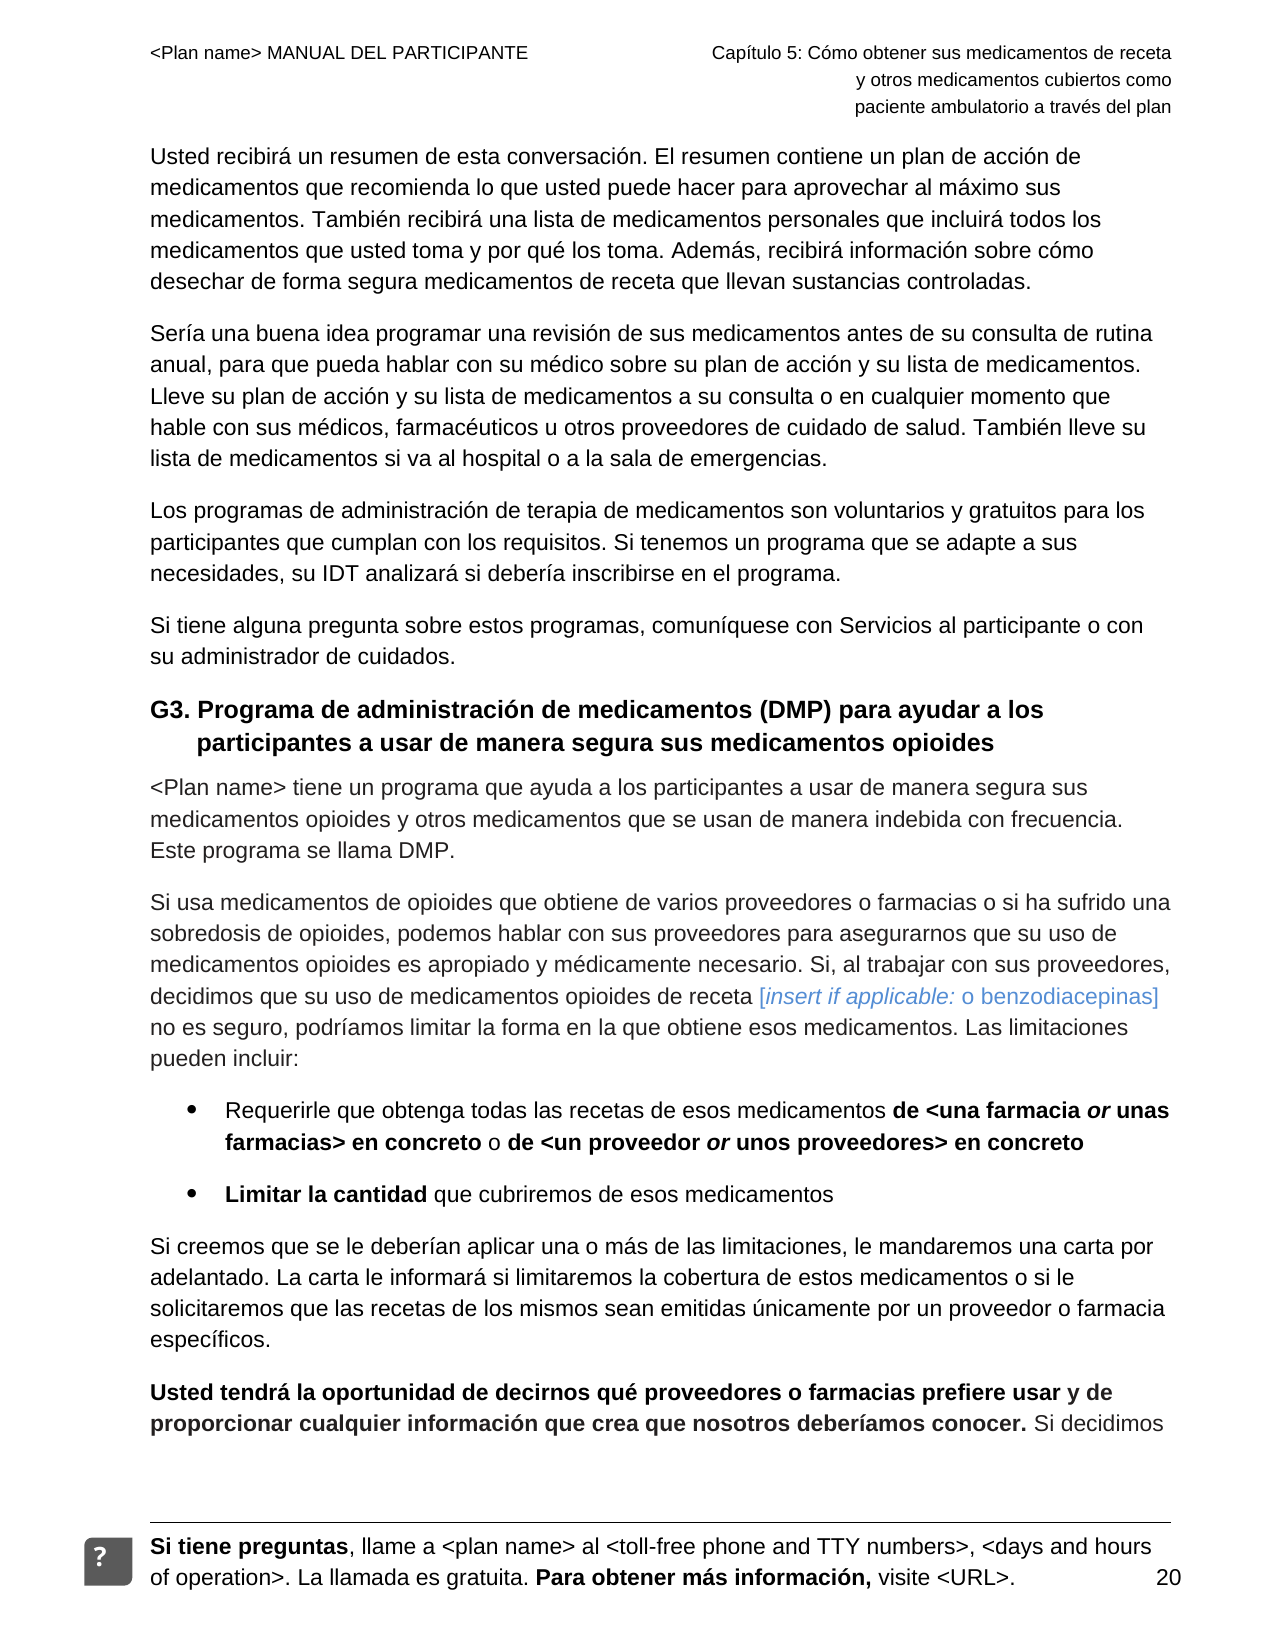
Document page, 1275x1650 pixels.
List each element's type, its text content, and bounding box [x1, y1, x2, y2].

text Si usa medicamentos de opioides que obtiene de varios proveedores o farmacias o si ha sufrido una sobredosis de opioides, podemos hablar con sus proveedores para asegurarnos que su uso de medicamentos opioides es apropiado y médicamente necesario. Si, al trabajar con sus proveedores, decidimos que su uso de medicamentos opioides de receta [insert if applicable: o benzodiacepinas] no es seguro, podríamos limitar la forma en la que obtiene esos medicamentos. Las limitaciones pueden incluir: [150, 885, 1171, 1073]
text Si tiene alguna pregunta sobre estos programas, comuníquese con Servicios al participante o con su administrador de cuidados. [150, 608, 1171, 671]
text Los programas de administración de terapia de medicamentos son voluntarios y gratuitos para los participantes que cumplan con los requisitos. Si tenemos un programa que se adapte a sus necesidades, su IDT analizará si debería inscribirse en el programa. [150, 494, 1171, 587]
text Usted recibirá un resumen de esta conversación. El resumen contiene un plan de acción de medicamentos que recomienda lo que usted puede hacer para aprovechar al máximo sus medicamentos. También recibirá una lista de medicamentos personales que incluirá todos los medicamentos que usted toma y por qué los toma. Además, recibirá información sobre cómo desechar de forma segura medicamentos de receta que llevan sustancias controladas. [150, 139, 1171, 296]
text <Plan name> tiene un programa que ayuda a los participantes a usar de manera segura sus medicamentos opioides y otros medicamentos que se usan de manera indebida con frecuencia. Este programa se llama DMP. [150, 771, 1171, 864]
subtitle G3. Programa de administración de medicamentos (DMP) para ayudar a los participantes a usar de manera segura sus medicamentos opioides [150, 692, 1096, 758]
list Requerirle que obtenga todas las recetas de esos medicamentos de <una farmacia or unas farmacias> en concreto o de <un proveedor or unos proveedores> en concreto [187, 1094, 1171, 1156]
text Si creemos que se le deberían aplicar una o más de las limitaciones, le mandaremos una carta por adelantado. La carta le informará si limitaremos la cobertura de estos medicamentos o si le solicitaremos que las recetas de los mismos sean emitidas únicamente por un proveedor o farmacia específicos. [150, 1229, 1171, 1354]
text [150, 1375, 1171, 1437]
list Limitar la cantidad que cubriremos de esos medicamentos [187, 1177, 1171, 1208]
text Sería una buena idea programar una revisión de sus medicamentos antes de su consulta de rutina anual, para que pueda hablar con su médico sobre su plan de acción y su lista de medicamentos. Lleve su plan de acción y su lista de medicamentos a su consulta o en cualquier momento que hable con sus médicos, farmacéuticos u otros proveedores de cuidado de salud. También lleve su lista de medicamentos si va al hospital o a la sala de emergencias. [150, 317, 1171, 473]
